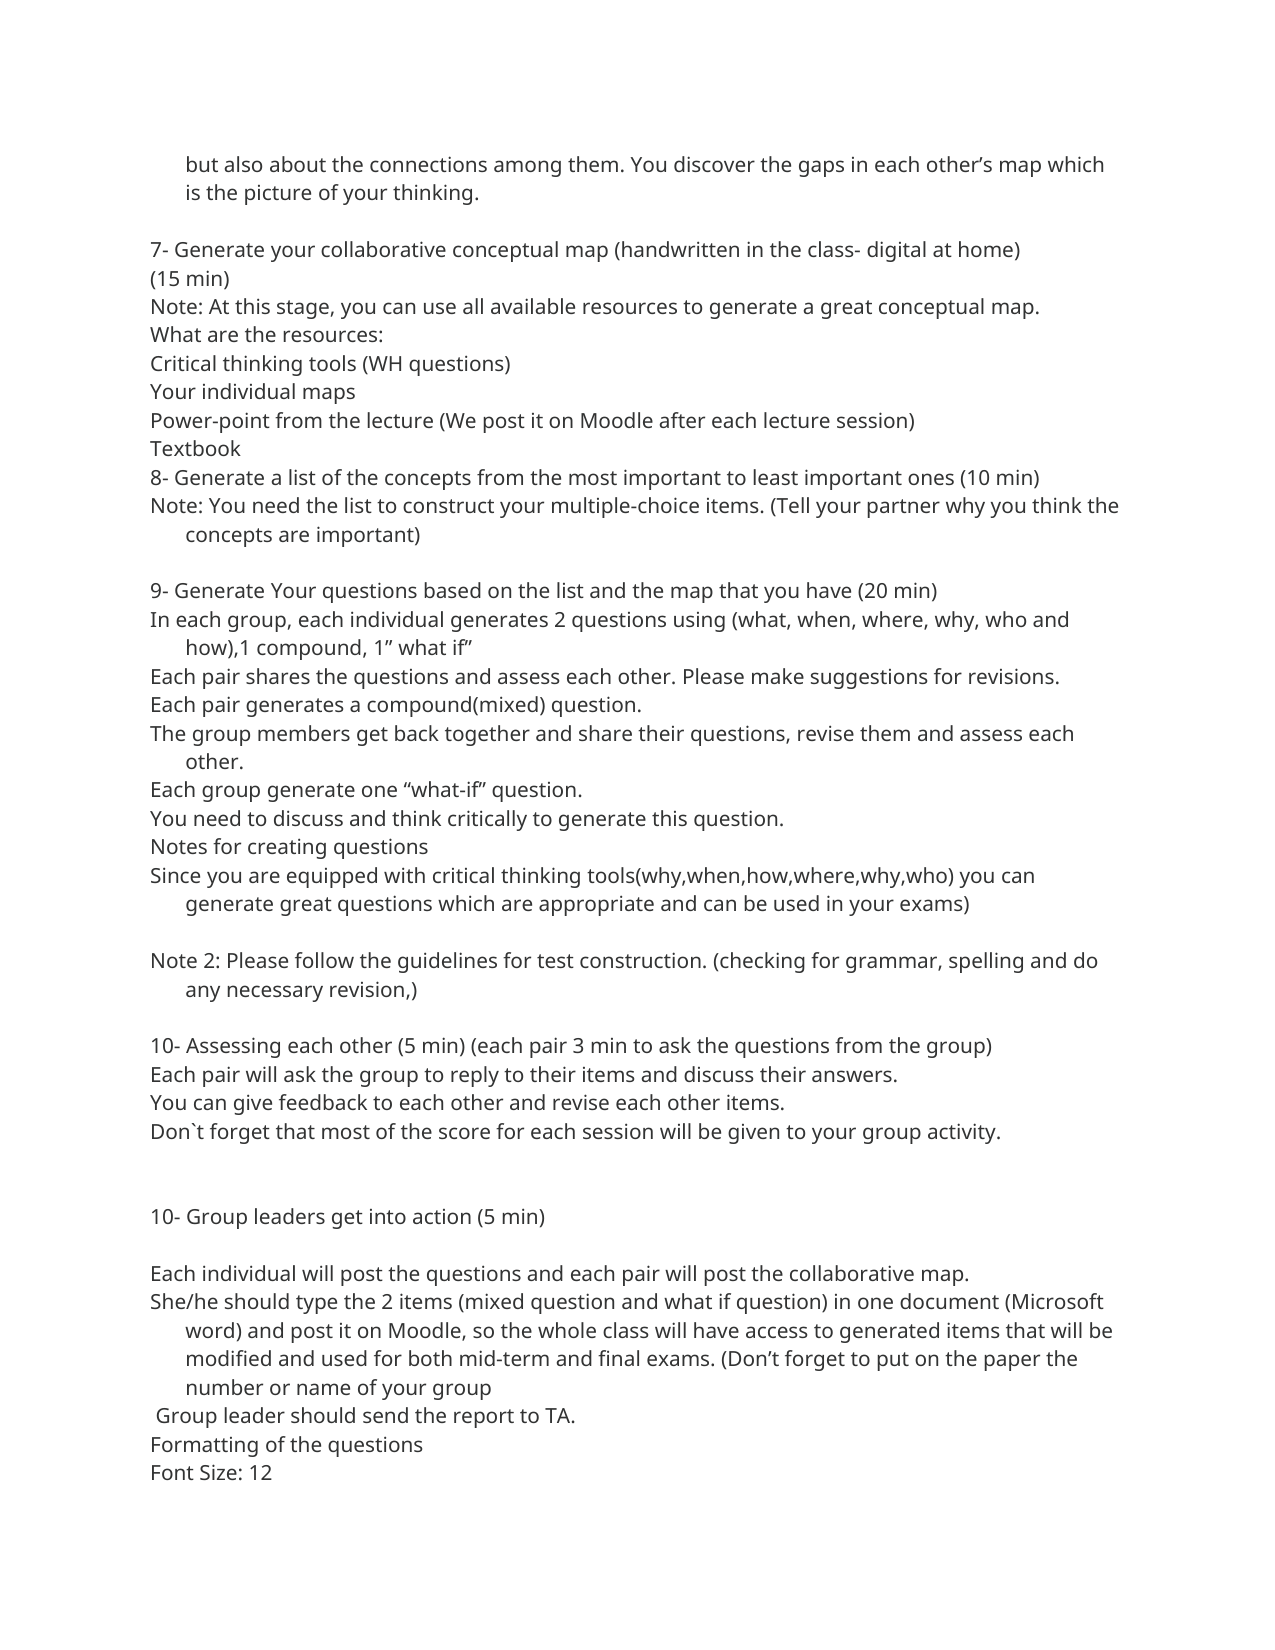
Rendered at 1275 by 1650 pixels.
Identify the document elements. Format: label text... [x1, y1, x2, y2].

text The group members get back together and share their questions, revise them and assess each other. [150, 719, 1125, 776]
text Note 2: Please follow the guidelines for test construction. (checking for grammar, spelling and do any necessary revision,) [150, 946, 1125, 1003]
text You can give feedback to each other and revise each other items. [150, 1088, 1125, 1117]
text 9- Generate Your questions based on the list and the map that you have (20 min) [150, 577, 1125, 605]
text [150, 150, 1125, 207]
text 10- Assessing each other (5 min) (each pair 3 min to ask the questions from the group) [150, 1032, 1125, 1060]
text Critical thinking tools (WH questions) [150, 349, 1125, 377]
text Textbook [150, 434, 1125, 463]
text 8- Generate a list of the concepts from the most important to least important ones (10 min) [150, 463, 1125, 491]
text Each pair will ask the group to reply to their items and discuss their answers. [150, 1060, 1125, 1088]
text 10- Group leaders get into action (5 min) [150, 1202, 1125, 1231]
text Note: You need the list to construct your multiple-choice items. (Tell your partner why you think the concepts are important) [150, 491, 1125, 548]
text Font Size: 12 [150, 1458, 1125, 1487]
text In each group, each individual generates 2 questions using (what, when, where, why, who and how),1 compound, 1” what if” [150, 605, 1125, 662]
text Each pair shares the questions and assess each other. Please make suggestions for revisions. [150, 662, 1125, 690]
text Each pair generates a compound(mixed) question. [150, 690, 1125, 719]
text Each group generate one “what-if” question. [150, 776, 1125, 804]
text Group leader should send the report to TA. [150, 1401, 1125, 1430]
text Power-point from the lecture (We post it on Moodle after each lecture session) [150, 406, 1125, 434]
text Formatting of the questions [150, 1430, 1125, 1458]
text Each individual will post the questions and each pair will post the collaborative map. [150, 1259, 1125, 1287]
text Notes for creating questions [150, 832, 1125, 861]
text Don`t forget that most of the score for each session will be given to your group activity. [150, 1117, 1125, 1145]
text You need to discuss and think critically to generate this question. [150, 804, 1125, 832]
text She/he should type the 2 items (mixed question and what if question) in one document (Microsoft word) and post it on Moodle, so the whole class will have access to generated items that will be modified and used for both mid-term and final exams. (Don’t forget to put on the paper the number or name of your group [150, 1287, 1125, 1401]
text Note: At this stage, you can use all available resources to generate a great conceptual map. [150, 292, 1125, 321]
text 7- Generate your collaborative conceptual map (handwritten in the class- digital at home) (15 min) [150, 235, 1125, 292]
text Your individual maps [150, 377, 1125, 406]
text Since you are equipped with critical thinking tools(why,when,how,where,why,who) you can generate great questions which are appropriate and can be used in your exams) [150, 861, 1125, 918]
text What are the resources: [150, 321, 1125, 349]
